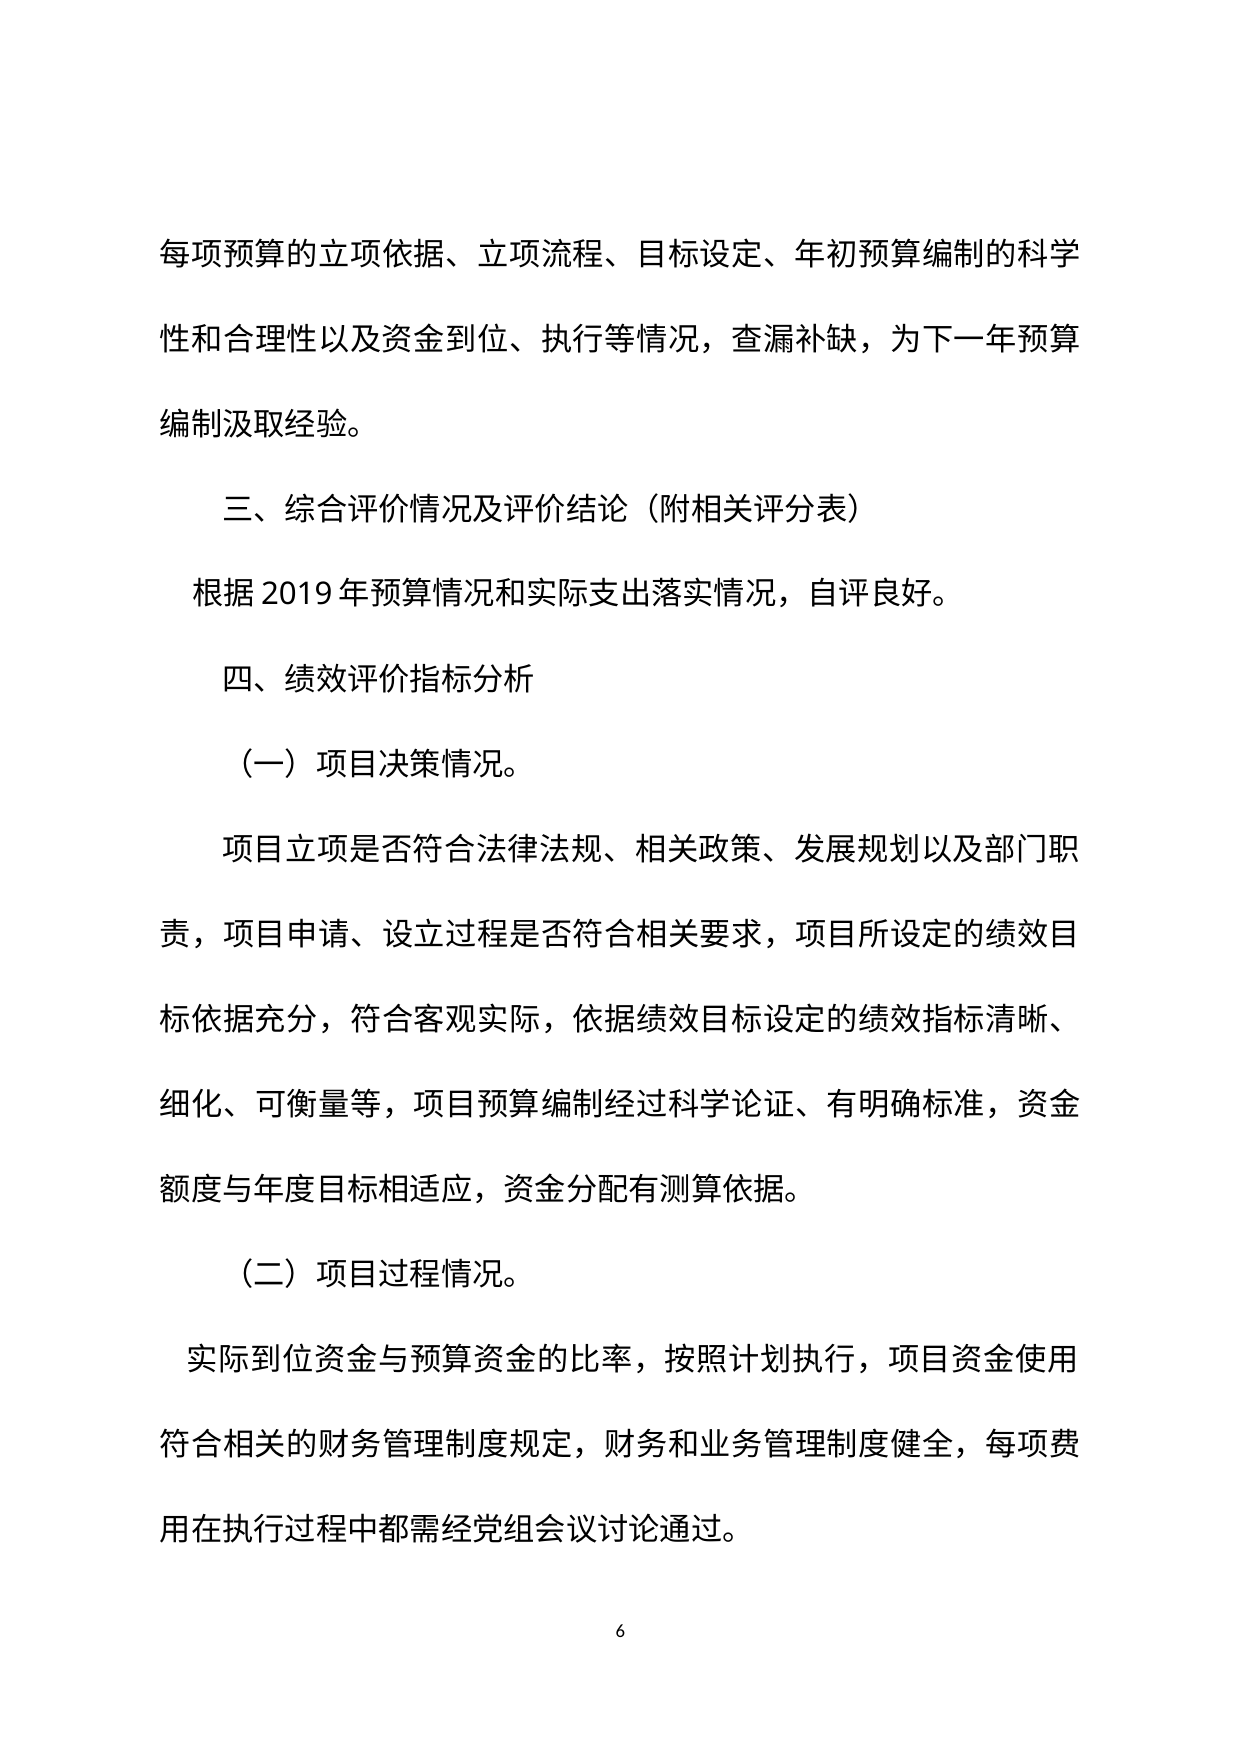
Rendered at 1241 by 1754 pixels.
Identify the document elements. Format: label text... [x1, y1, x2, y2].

text 三、综合评价情况及评价结论（附相关评分表） [159, 464, 1081, 549]
text 根据2019年预算情况和实际支出落实情况，自评良好。 [159, 549, 1081, 634]
list 项目过程情况。 [159, 1229, 1081, 1314]
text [159, 209, 1081, 464]
text 实际到位资金与预算资金的比率，按照计划执行，项目资金使用符合相关的财务管理制度规定，财务和业务管理制度健全，每项费用在执行过程中都需经党组会议讨论通过。 [159, 1314, 1081, 1569]
text 项目立项是否符合法律法规、相关政策、发展规划以及部门职责，项目申请、设立过程是否符合相关要求，项目所设定的绩效目标依据充分，符合客观实际，依据绩效目标设定的绩效指标清晰、细化、可衡量等，项目预算编制经过科学论证、有明确标准，资金额度与年度目标相适应，资金分配有测算依据。 [159, 804, 1081, 1229]
text 四、绩效评价指标分析 [159, 634, 1081, 719]
text （一）项目决策情况。 [159, 719, 1081, 804]
